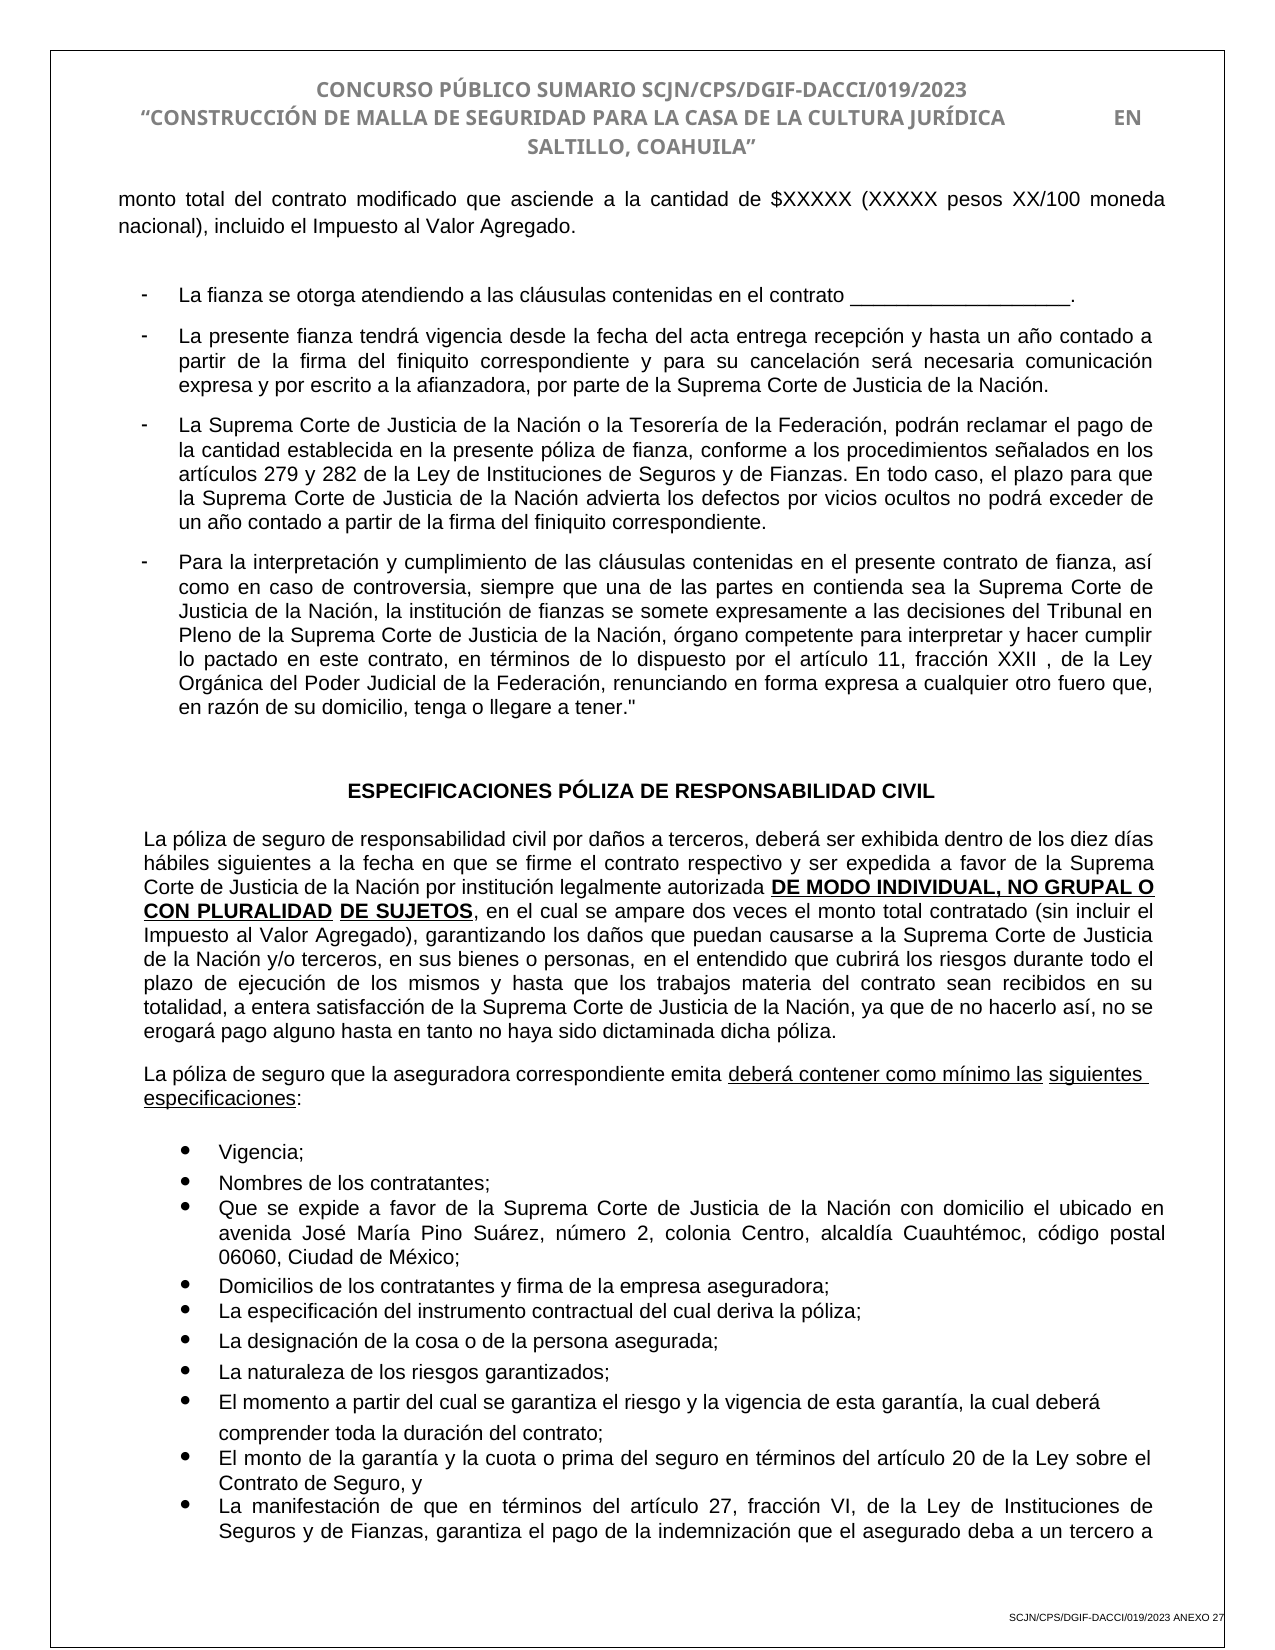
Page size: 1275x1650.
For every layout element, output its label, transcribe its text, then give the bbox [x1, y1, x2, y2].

list Vigencia; [181, 1135, 1167, 1166]
list Domicilios de los contratantes y firma de la empresa aseguradora; [181, 1269, 1167, 1299]
list El momento a partir del cual se garantiza el riesgo y la vigencia de esta garantía, la cual deberá comprender toda la duración del contrato; [181, 1385, 1167, 1446]
list Para la interpretación y cumplimiento de las cláusulas contenidas en el presente contrato de fianza, así como en caso de controversia, siempre que una de las partes en contienda sea la Suprema Corte de Justicia de la Nación, la institución de fianzas se somete expresamente a las decisiones del Tribunal en Pleno de la Suprema Corte de Justicia de la Nación, órgano competente para interpretar y hacer cumplir lo pactado en este contrato, en términos de lo dispuesto por el artículo 11, fracción XXII , de la Ley Orgánica del Poder Judicial de la Federación, renunciando en forma expresa a cualquier otro fuero que, en razón de su domicilio, tenga o llegare a tener." [141, 546, 1154, 719]
list La presente fianza tendrá vigencia desde la fecha del acta entrega recepción y hasta un año contado a partir de la firma del finiquito correspondiente y para su cancelación será necesaria comunicación expresa y por escrito a la afianzadora, por parte de la Suprema Corte de Justicia de la Nación. [141, 320, 1155, 397]
list La naturaleza de los riesgos garantizados; [181, 1355, 1167, 1385]
list La especificación del instrumento contractual del cual deriva la póliza; [181, 1299, 1167, 1324]
text La póliza de seguro que la aseguradora correspondiente emita deberá contener como mínimo las siguientes especificaciones: [143, 1062, 1167, 1110]
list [181, 1494, 1154, 1543]
list La fianza se otorga atendiendo a las cláusulas contenidas en el contrato ___________________. [141, 279, 1155, 308]
list Que se expide a favor de la Suprema Corte de Justicia de la Nación con domicilio el ubicado en avenida José María Pino Suárez, número 2, colonia Centro, alcaldía Cuauhtémoc, código postal 06060, Ciudad de México; [181, 1196, 1167, 1269]
text La póliza de seguro de responsabilidad civil por daños a terceros, deberá ser exhibida dentro de los diez días hábiles siguientes a la fecha en que se firme el contrato respectivo y ser expedida a favor de la Suprema Corte de Justicia de la Nación por institución legalmente autorizada DE MODO INDIVIDUAL, NO GRUPAL O CON PLURALIDAD DE SUJETOS, en el cual se ampare dos veces el monto total contratado (sin incluir el Impuesto al Valor Agregado), garantizando los daños que puedan causarse a la Suprema Corte de Justicia de la Nación y/o terceros, en sus bienes o personas, en el entendido que cubrirá los riesgos durante todo el plazo de ejecución de los mismos y hasta que los trabajos materia del contrato sean recibidos en su totalidad, a entera satisfacción de la Suprema Corte de Justicia de la Nación, ya que de no hacerlo así, no se erogará pago alguno hasta en tanto no haya sido dictaminada dicha póliza. [143, 827, 1154, 1043]
list La designación de la cosa o de la persona asegurada; [181, 1324, 1167, 1355]
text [118, 187, 1167, 238]
list El monto de la garantía y la cuota o prima del seguro en términos del artículo 20 de la Ley sobre el Contrato de Seguro, y [181, 1446, 1153, 1494]
list La Suprema Corte de Justicia de la Nación o la Tesorería de la Federación, podrán reclamar el pago de la cantidad establecida en la presente póliza de fianza, conforme a los procedimientos señalados en los artículos 279 y 282 de la Ley de Instituciones de Seguros y de Fianzas. En todo caso, el plazo para que la Suprema Corte de Justicia de la Nación advierta los defectos por vicios ocultos no podrá exceder de un año contado a partir de la firma del finiquito correspondiente. [141, 409, 1155, 534]
list Nombres de los contratantes; [181, 1166, 1167, 1196]
subtitle ESPECIFICACIONES PÓLIZA DE RESPONSABILIDAD CIVIL [300, 779, 982, 803]
